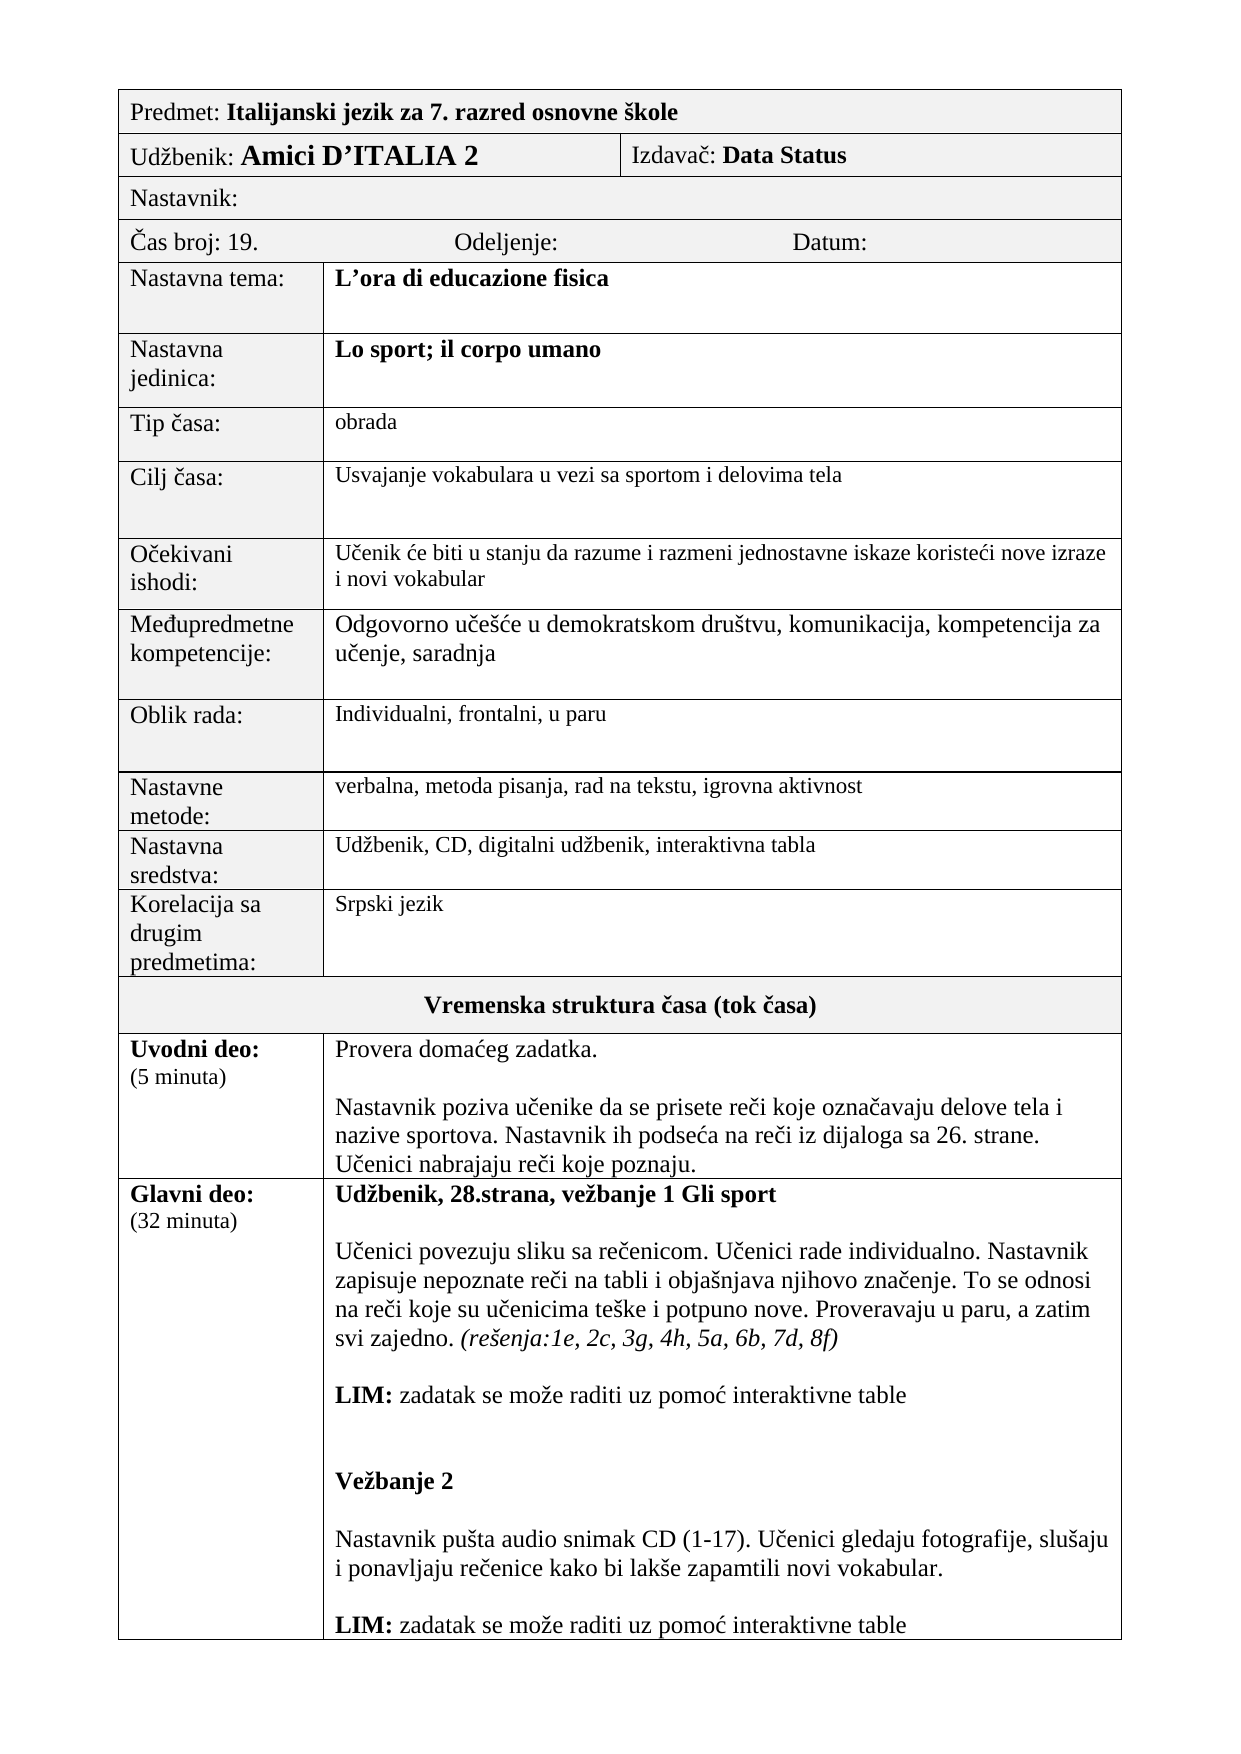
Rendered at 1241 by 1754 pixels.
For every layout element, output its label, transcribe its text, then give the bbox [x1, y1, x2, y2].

table_cell Cilj časa: [119, 462, 323, 538]
table_cell Nastavne metode: [119, 773, 323, 830]
table_cell Nastavnik: [119, 177, 1121, 219]
table_cell Uvodni deo: (5 minuta) [119, 1034, 323, 1178]
table_cell Odgovorno učešće u demokratskom društvu, komunikacija, kompetencija za učenje, saradnja [324, 610, 1121, 699]
table_cell Provera domaćeg zadatka. Nastavnik poziva učenike da se prisete reči koje označavaju delove tela i nazive sportova. Nastavnik ih podseća na reči iz dijaloga sa 26. strane. Učenici nabrajaju reči koje poznaju. [324, 1034, 1121, 1178]
table_cell Nastavna sredstva: [119, 831, 323, 888]
table_cell Korelacija sa drugim predmetima: [119, 890, 323, 976]
table_cell Međupredmetne kompetencije: [119, 610, 323, 699]
table_cell Srpski jezik [324, 890, 1121, 976]
table_cell Čas broj: 19. [119, 220, 443, 262]
table_cell Izdavač: Data Status [621, 134, 1121, 176]
table_cell Nastavna tema: [119, 263, 323, 333]
table_cell Lo sport; il corpo umano [324, 334, 1121, 407]
table_cell Udžbenik: Amici D’ITALIA 2 [119, 134, 620, 176]
table_cell L’ora di educazione fisica [324, 263, 1121, 333]
table_cell Očekivani ishodi: [119, 539, 323, 608]
table_cell Nastavna jedinica: [119, 334, 323, 407]
table_cell Učenik će biti u stanju da razume i razmeni jednostavne iskaze koristeći nove izraze i novi vokabular [324, 539, 1121, 608]
table_header Predmet: Italijanski jezik za 7. razred osnovne škole [119, 90, 1121, 132]
table_cell obrada [324, 408, 1121, 461]
table_cell Individualni, frontalni, u paru [324, 700, 1121, 771]
table_cell Odeljenje: [443, 220, 781, 262]
table_cell Tip časa: [119, 408, 323, 461]
table_cell verbalna, metoda pisanja, rad na tekstu, igrovna aktivnost [324, 773, 1121, 830]
table_cell Usvajanje vokabulara u vezi sa sportom i delovima tela [324, 462, 1121, 538]
table_cell Oblik rada: [119, 700, 323, 771]
table_cell Vremenska struktura časa (tok časa) [119, 977, 1121, 1033]
table_cell Udžbenik, CD, digitalni udžbenik, interaktivna tabla [324, 831, 1121, 888]
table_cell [119, 1179, 323, 1639]
table_cell Datum: [781, 220, 1121, 262]
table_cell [324, 1179, 1121, 1639]
